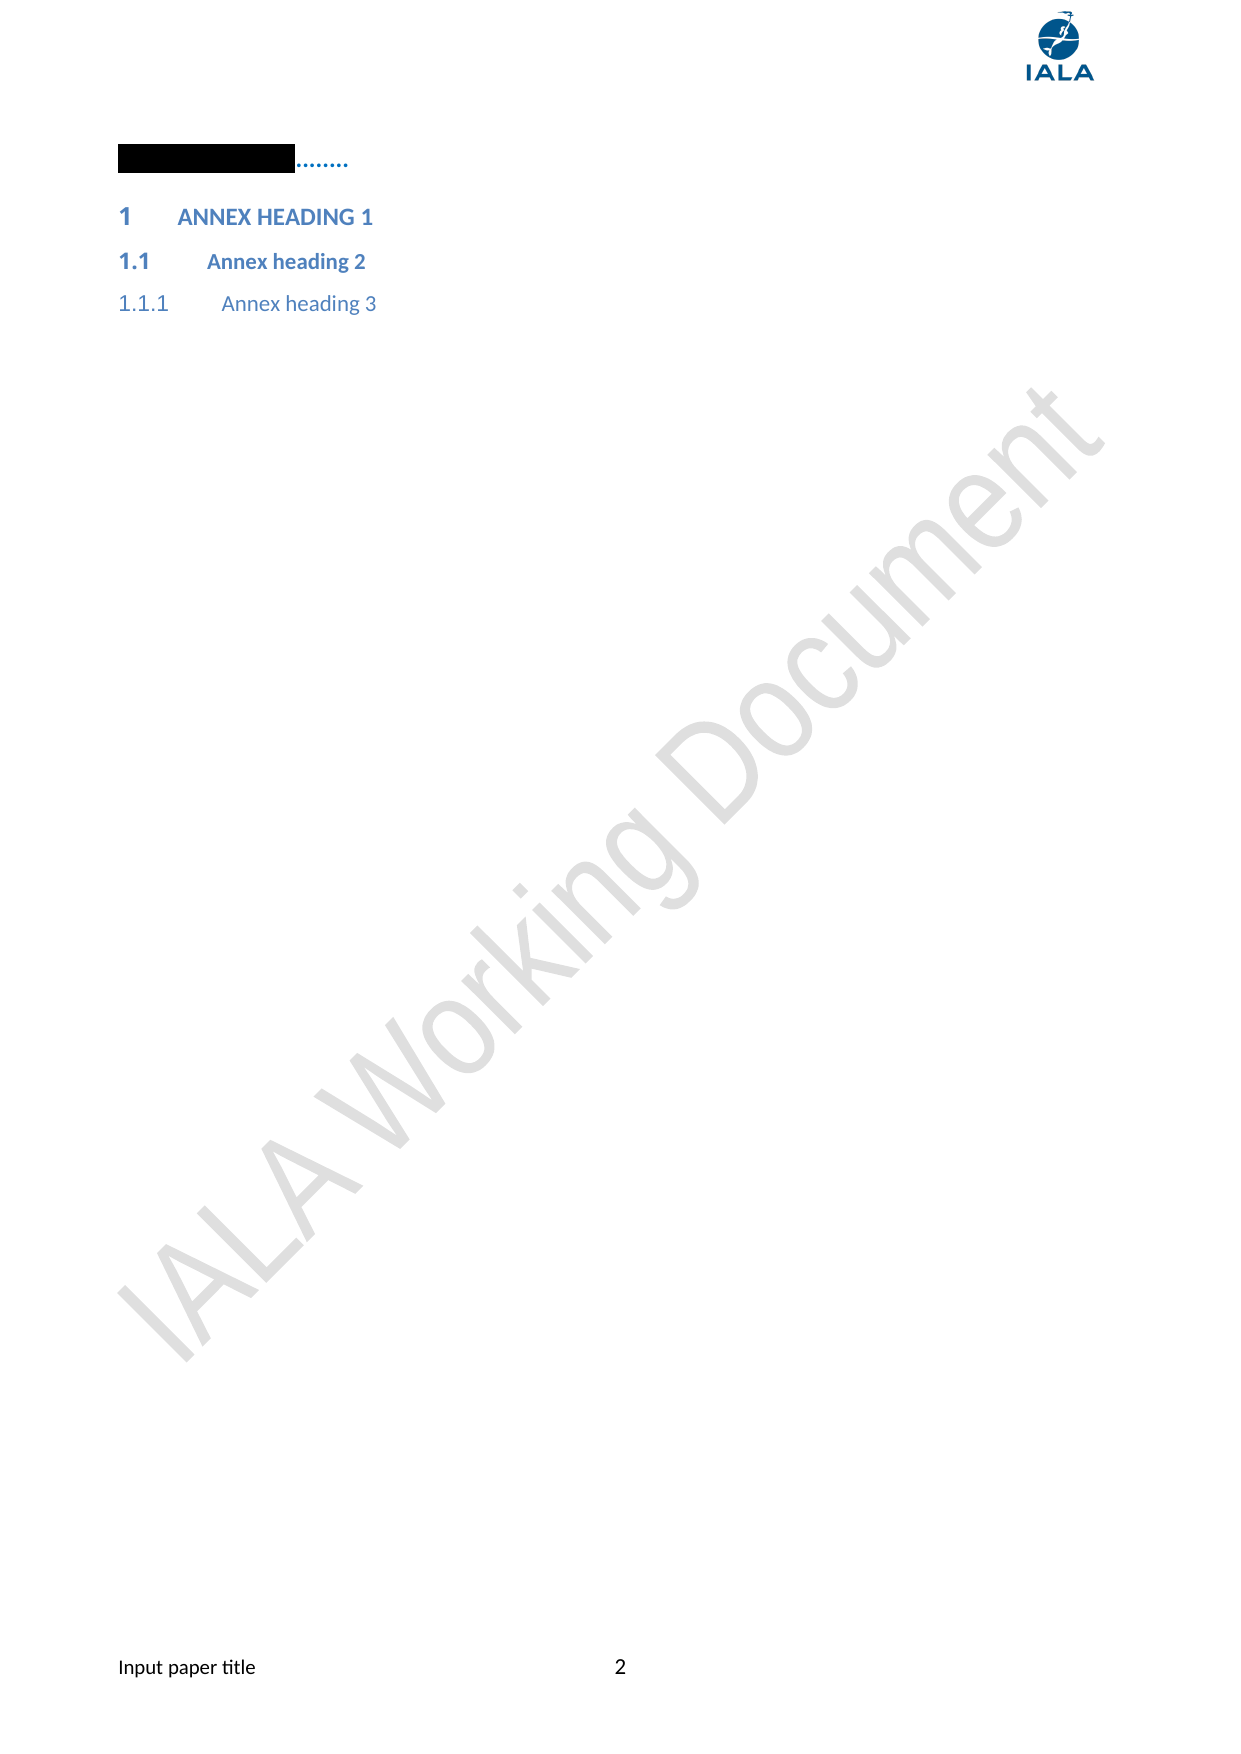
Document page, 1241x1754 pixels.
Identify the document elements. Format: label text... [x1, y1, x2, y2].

picture [1011, 3, 1106, 96]
subtitle Annex Heading 1 [118, 199, 1122, 233]
text ........ [118, 143, 1122, 174]
subtitle Annex heading 2 [118, 245, 1122, 276]
subtitle Annex heading 3 [118, 289, 1122, 317]
